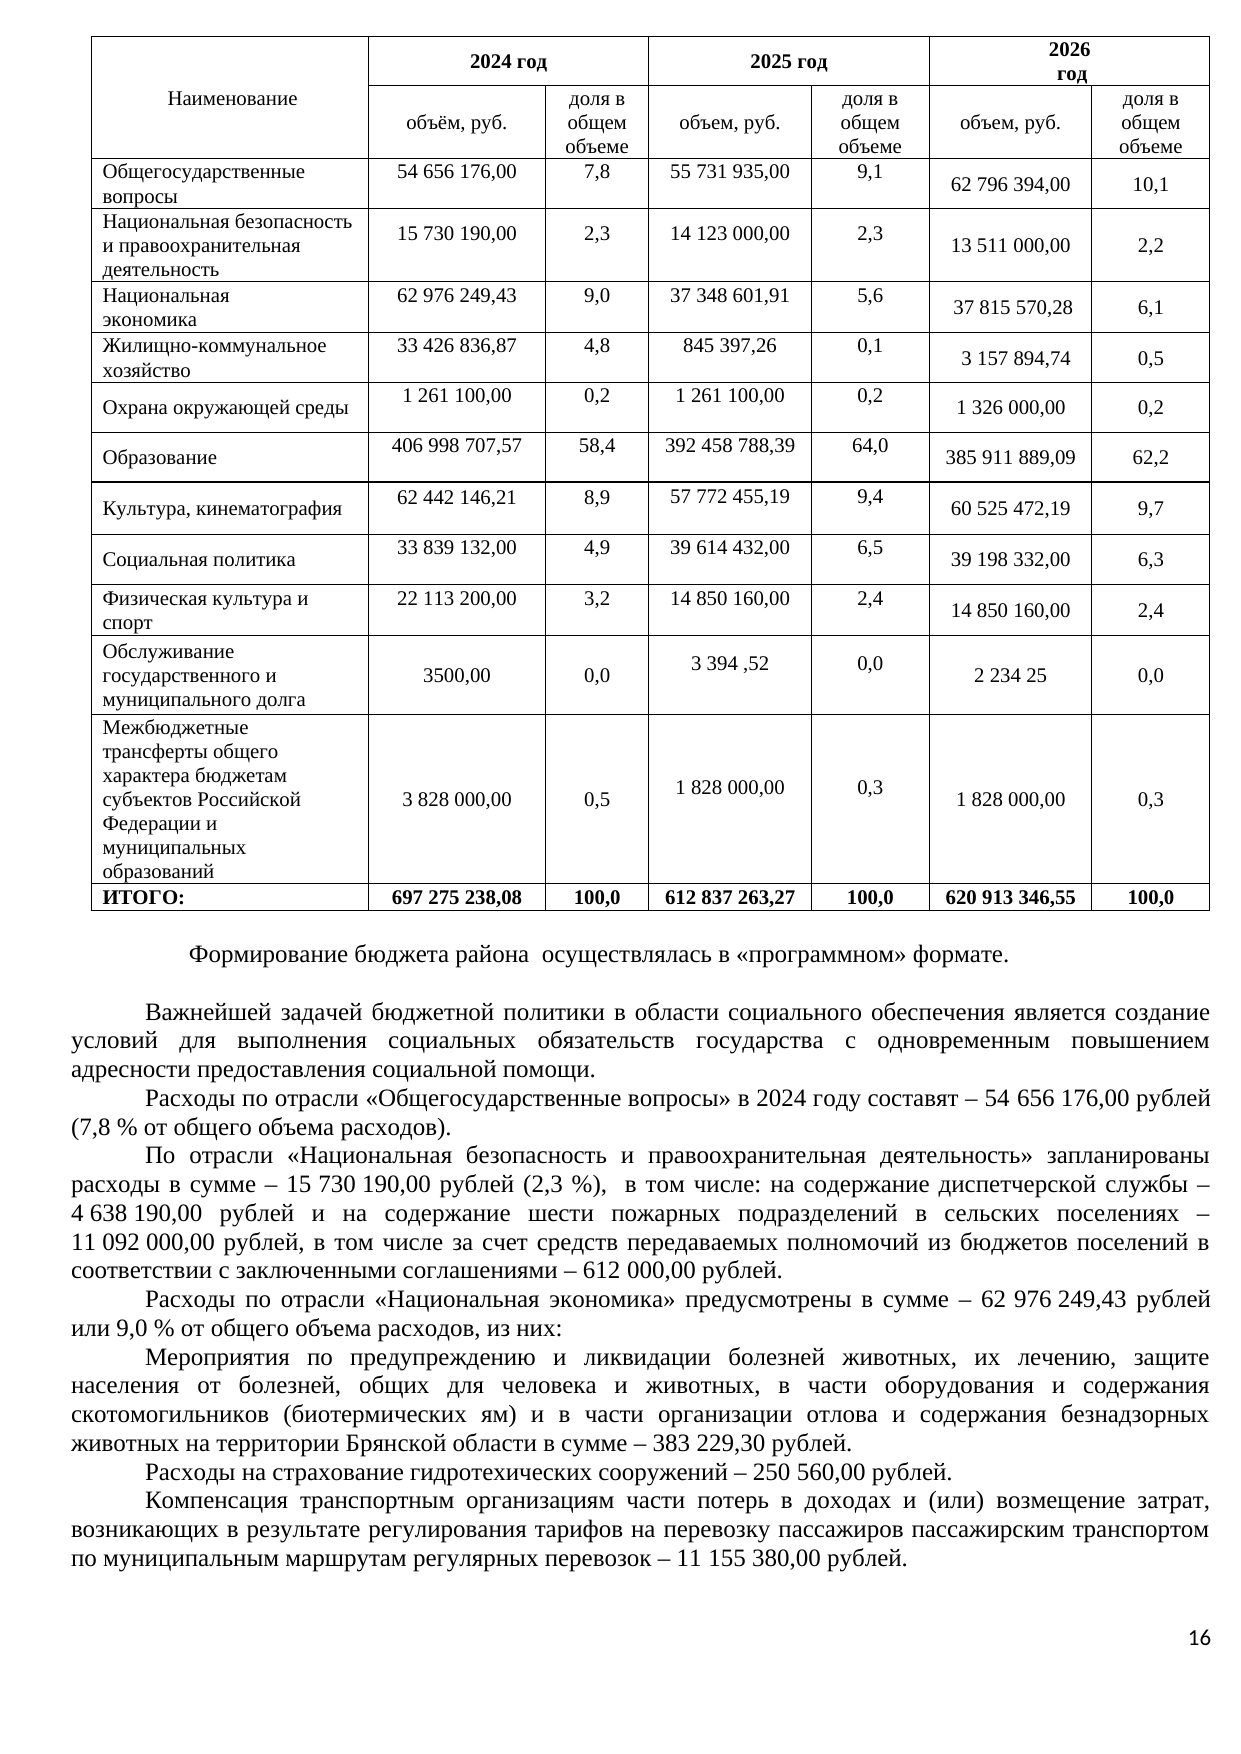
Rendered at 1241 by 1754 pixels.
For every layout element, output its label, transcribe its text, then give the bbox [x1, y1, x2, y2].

table_cell Физическая культура и спорт [92, 585, 368, 635]
table_cell 406 998 707,57 [369, 433, 545, 481]
table_cell 0,2 [546, 383, 648, 432]
text Формирование бюджета района осуществлялась в «программном» формате. [71, 939, 1211, 968]
table_cell 33 426 836,87 [369, 333, 545, 382]
table_cell 15 730 190,00 [369, 209, 545, 281]
table_cell 2 234 25 [930, 636, 1091, 714]
table_cell 1 326 000,00 [930, 383, 1091, 432]
table_cell 39 198 332,00 [930, 535, 1091, 584]
table_cell 8,9 [546, 483, 648, 534]
table_cell 22 113 200,00 [369, 585, 545, 635]
table_cell 0,3 [1092, 715, 1209, 883]
table_cell доля в общем объеме [1092, 86, 1209, 158]
table_cell 6,1 [1092, 282, 1209, 332]
table_cell 1 261 100,00 [369, 383, 545, 432]
table_cell 6,3 [1092, 535, 1209, 584]
table_cell 1 261 100,00 [649, 383, 811, 432]
table_cell 37 815 570,28 [930, 282, 1091, 332]
table_cell 14 850 160,00 [930, 585, 1091, 635]
table_cell Охрана окружающей среды [92, 383, 368, 432]
table_cell 9,0 [546, 282, 648, 332]
table_cell 0,0 [812, 636, 929, 714]
table_cell 620 913 346,55 [930, 884, 1091, 909]
table_cell Национальная безопасность и правоохранительная деятельность [92, 209, 368, 281]
table_cell объём, руб. [369, 86, 545, 158]
table_cell ИТОГО: [92, 884, 368, 909]
table_cell 3500,00 [369, 636, 545, 714]
table_cell 64,0 [812, 433, 929, 481]
table_cell 0,0 [546, 636, 648, 714]
table_cell 3 828 000,00 [369, 715, 545, 883]
table_cell 2,3 [812, 209, 929, 281]
table_cell 37 348 601,91 [649, 282, 811, 332]
table_cell 39 614 432,00 [649, 535, 811, 584]
table_cell 62 442 146,21 [369, 483, 545, 534]
table_cell 5,6 [812, 282, 929, 332]
table_cell 62 796 394,00 [930, 159, 1091, 208]
table_cell 3,2 [546, 585, 648, 635]
table_cell 100,0 [812, 884, 929, 909]
table_cell Обслуживание государственного и муниципального долга [92, 636, 368, 714]
table_cell 845 397,26 [649, 333, 811, 382]
table_cell 6,5 [812, 535, 929, 584]
table_cell 10,1 [1092, 159, 1209, 208]
table_cell 54 656 176,00 [369, 159, 545, 208]
text По отрасли «Национальная безопасность и правоохранительная деятельность» запланированы расходы в сумме – 15 730 190,00 рублей (2,3 %), в том числе: на содержание диспетчерской службы – 4 638 190,00 рублей и на содержание шести пожарных подразделений в сельских поселениях – 11 092 000,00 рублей, в том числе за счет средств передаваемых полномочий из бюджетов поселений в соответствии с заключенными соглашениями – 612 000,00 рублей. [71, 1141, 1211, 1284]
table_cell объем, руб. [930, 86, 1091, 158]
table_cell 100,0 [546, 884, 648, 909]
table_cell 57 772 455,19 [649, 483, 811, 534]
table_cell 9,4 [812, 483, 929, 534]
table_cell Жилищно-коммунальное хозяйство [92, 333, 368, 382]
table_cell Социальная политика [92, 535, 368, 584]
table_cell 14 850 160,00 [649, 585, 811, 635]
table_cell 55 731 935,00 [649, 159, 811, 208]
table_cell 58,4 [546, 433, 648, 481]
text Расходы по отрасли «Национальная экономика» предусмотрены в сумме – 62 976 249,43 рублей или 9,0 % от общего объема расходов, из них: [71, 1284, 1211, 1342]
table_cell 9,1 [812, 159, 929, 208]
text Компенсация транспортным организациям части потерь в доходах и (или) возмещение затрат, возникающих в результате регулирования тарифов на перевозку пассажиров пассажирским транспортом по муниципальным маршрутам регулярных перевозок – 11 155 380,00 рублей. [71, 1486, 1211, 1572]
table_cell объем, руб. [649, 86, 811, 158]
table_cell 1 828 000,00 [649, 715, 811, 883]
table_cell 0,0 [1092, 636, 1209, 714]
table_cell 612 837 263,27 [649, 884, 811, 909]
table_cell 100,0 [1092, 884, 1209, 909]
table_cell 9,7 [1092, 483, 1209, 534]
table_cell 2,4 [812, 585, 929, 635]
text Важнейшей задачей бюджетной политики в области социального обеспечения является создание условий для выполнения социальных обязательств государства с одновременным повышением адресности предоставления социальной помощи. [71, 997, 1211, 1083]
table_header 2025 год [649, 37, 929, 85]
table_cell 2,4 [1092, 585, 1209, 635]
table_header 2026 год [930, 37, 1209, 85]
table_cell 1 828 000,00 [930, 715, 1091, 883]
table_cell 697 275 238,08 [369, 884, 545, 909]
table_header Наименование [92, 37, 368, 158]
table_cell доля в общем объеме [812, 86, 929, 158]
text Мероприятия по предупреждению и ликвидации болезней животных, их лечению, защите населения от болезней, общих для человека и животных, в части оборудования и содержания скотомогильников (биотермических ям) и в части организации отлова и содержания безнадзорных животных на территории Брянской области в сумме – 383 229,30 рублей. [71, 1342, 1211, 1457]
table_cell 0,3 [812, 715, 929, 883]
table_cell 4,8 [546, 333, 648, 382]
table_cell 0,2 [812, 383, 929, 432]
table_cell 14 123 000,00 [649, 209, 811, 281]
table_cell 0,5 [546, 715, 648, 883]
table_cell 385 911 889,09 [930, 433, 1091, 481]
table_cell 3 157 894,74 [930, 333, 1091, 382]
table_cell Общегосударственные вопросы [92, 159, 368, 208]
table_cell 0,1 [812, 333, 929, 382]
table_cell 3 394 ,52 [649, 636, 811, 714]
table_cell 2,3 [546, 209, 648, 281]
table_cell 62 976 249,43 [369, 282, 545, 332]
table_cell 0,5 [1092, 333, 1209, 382]
table_cell 60 525 472,19 [930, 483, 1091, 534]
table_cell Межбюджетные трансферты общего характера бюджетам субъектов Российской Федерации и муниципальных образований [92, 715, 368, 883]
table_cell Культура, кинематография [92, 483, 368, 534]
table_cell 2,2 [1092, 209, 1209, 281]
table_header 2024 год [369, 37, 648, 85]
table_cell 7,8 [546, 159, 648, 208]
table_cell 0,2 [1092, 383, 1209, 432]
table_cell 13 511 000,00 [930, 209, 1091, 281]
table_cell 392 458 788,39 [649, 433, 811, 481]
text Расходы по отрасли «Общегосударственные вопросы» в 2024 году составят – 54 656 176,00 рублей (7,8 % от общего объема расходов). [71, 1083, 1211, 1141]
table_cell Национальная экономика [92, 282, 368, 332]
table_cell Образование [92, 433, 368, 481]
table_cell 33 839 132,00 [369, 535, 545, 584]
table_cell 62,2 [1092, 433, 1209, 481]
text Расходы на страхование гидротехических сооружений – 250 560,00 рублей. [71, 1457, 1211, 1486]
table_cell доля в общем объеме [546, 86, 648, 158]
table_cell 4,9 [546, 535, 648, 584]
